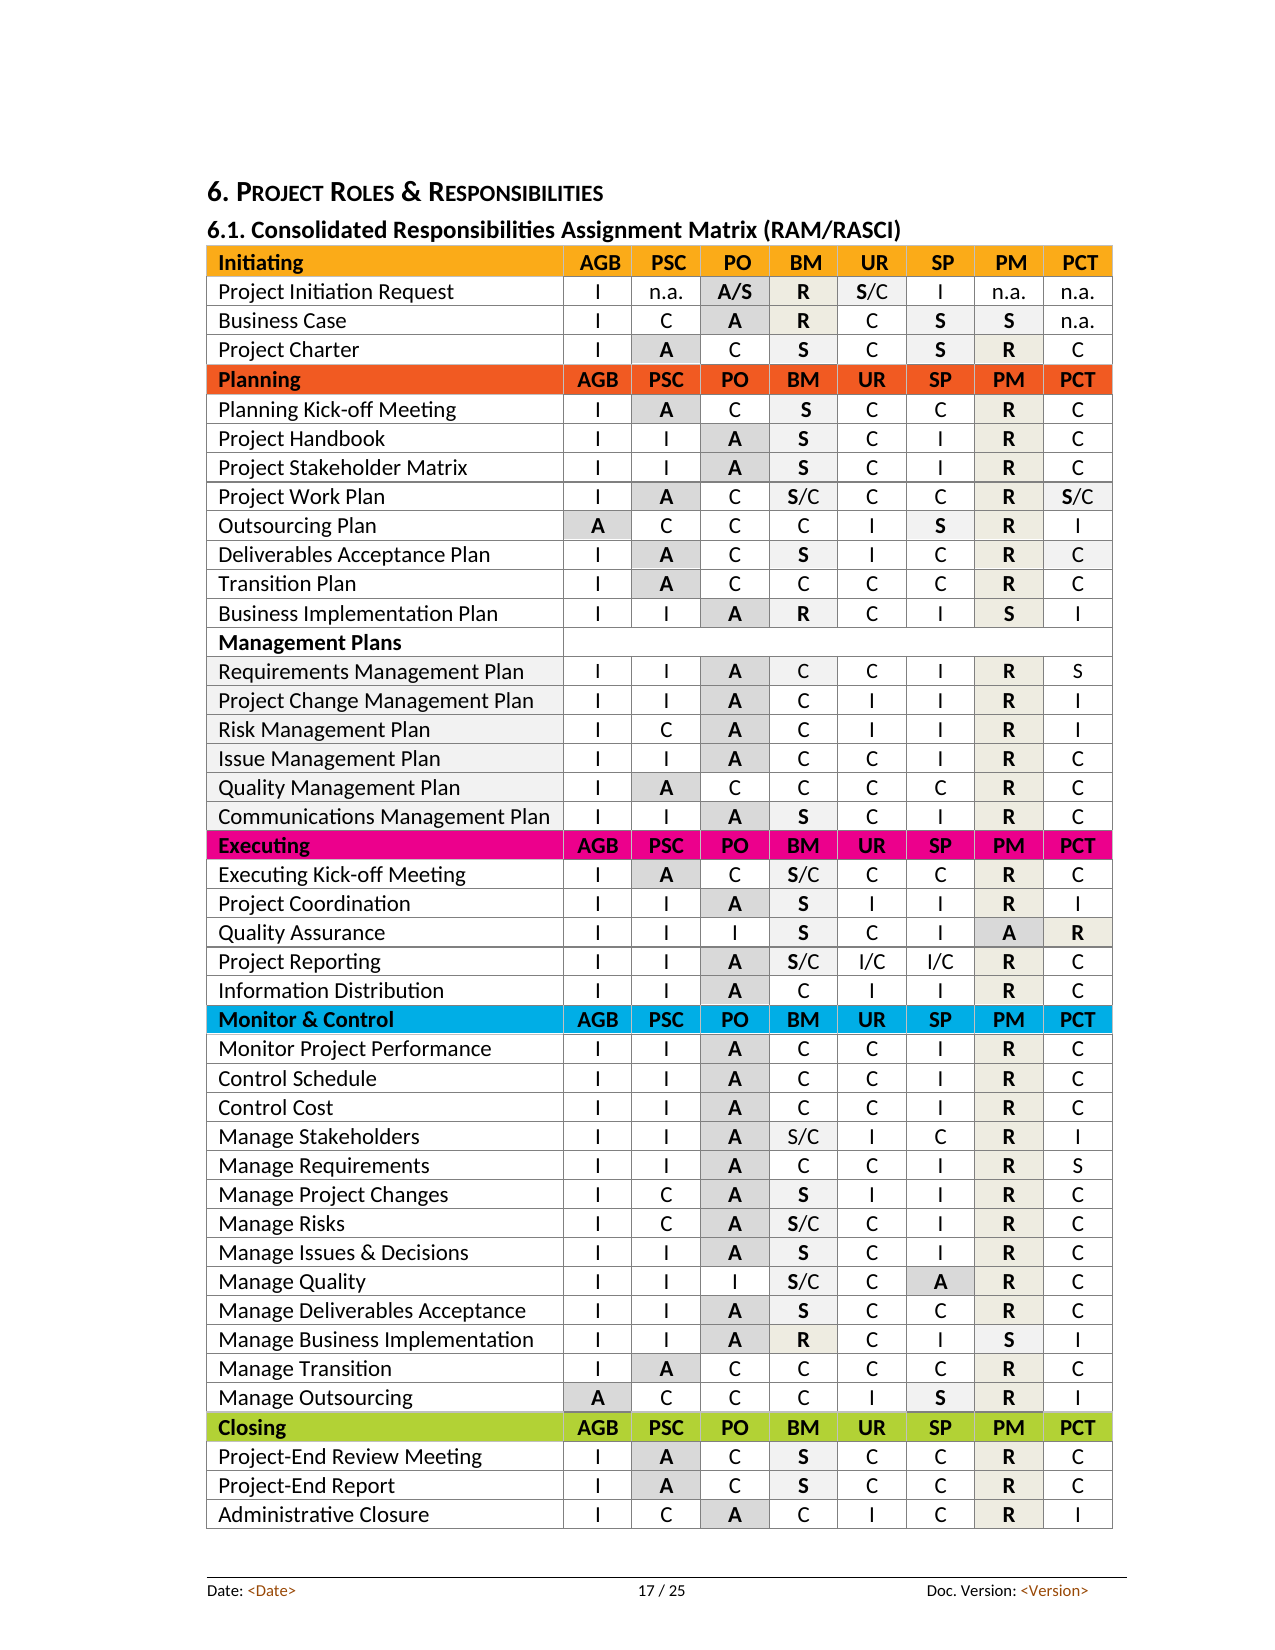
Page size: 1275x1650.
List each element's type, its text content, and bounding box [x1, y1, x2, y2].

table_cell I [907, 1209, 974, 1237]
table_cell S [770, 1442, 837, 1470]
table_cell A [701, 1325, 769, 1353]
table_cell I [632, 657, 700, 685]
table_cell [564, 628, 1112, 656]
table_cell A [701, 1035, 769, 1063]
table_cell I [564, 1180, 631, 1208]
table_cell Quality Management Plan [207, 773, 563, 801]
table_cell A [564, 511, 631, 539]
table_cell I [1044, 1500, 1112, 1528]
table_cell S [770, 1471, 837, 1499]
table_cell C [838, 483, 906, 510]
table_cell UR [838, 365, 906, 394]
table_cell C [701, 1383, 769, 1411]
table_cell C [1044, 1180, 1112, 1208]
table_cell A [701, 1209, 769, 1237]
table_cell PM [975, 1006, 1043, 1033]
table_cell R [975, 1122, 1043, 1150]
table_cell R [770, 599, 837, 627]
table_cell Project Stakeholder Matrix [207, 453, 563, 481]
table_cell PO [701, 1413, 769, 1441]
table_cell A [632, 483, 700, 510]
table_cell I [564, 1238, 631, 1266]
table_cell S [770, 395, 837, 423]
table_cell I [632, 1035, 700, 1063]
table_cell C [632, 1383, 700, 1411]
table_cell I [564, 744, 631, 772]
table_cell R [770, 1325, 837, 1353]
table_cell I [907, 1035, 974, 1063]
table_cell I [632, 453, 700, 481]
table_cell R [975, 1296, 1043, 1324]
table_cell C [632, 1500, 700, 1528]
table_cell I [907, 918, 974, 946]
table_cell S [907, 306, 974, 334]
table_cell I [632, 686, 700, 714]
table_cell I [564, 599, 631, 627]
table_header PSC [632, 246, 700, 276]
table_cell C [838, 453, 906, 481]
table_cell I [907, 453, 974, 481]
table_cell Closing [207, 1413, 563, 1441]
table_cell S/C [770, 1122, 837, 1150]
table_cell I [838, 1122, 906, 1150]
table_cell PCT [1044, 1413, 1112, 1441]
table_cell A [701, 1296, 769, 1324]
table_cell I [907, 744, 974, 772]
table_cell Manage Project Changes [207, 1180, 563, 1208]
table_cell R [975, 1035, 1043, 1063]
table_header PCT [1044, 246, 1112, 276]
table_cell C [838, 1035, 906, 1063]
table_cell C [907, 1122, 974, 1150]
table_cell C [632, 1209, 700, 1237]
table_cell I [907, 1064, 974, 1092]
table_cell C [907, 395, 974, 423]
table_cell C [1044, 976, 1112, 1004]
subtitle Project Roles & Responsibilities [207, 173, 1127, 208]
table_cell R [975, 1093, 1043, 1121]
table_cell I [564, 1500, 631, 1528]
table_cell C [632, 306, 700, 334]
table_cell I [838, 541, 906, 568]
table_cell A [632, 1442, 700, 1470]
table_cell I [564, 1471, 631, 1499]
table_cell C [838, 1325, 906, 1353]
table_cell C [838, 773, 906, 801]
table_cell C [1044, 1093, 1112, 1121]
table_cell A [701, 599, 769, 627]
table_cell Manage Requirements [207, 1151, 563, 1179]
table_cell C [907, 541, 974, 568]
table_cell C [1044, 335, 1112, 363]
table_cell R [975, 1151, 1043, 1179]
table_cell C [1044, 570, 1112, 598]
table_cell I [907, 1093, 974, 1121]
table_cell Control Cost [207, 1093, 563, 1121]
table_cell A [632, 395, 700, 423]
table_cell C [770, 1035, 837, 1063]
table_cell S [770, 541, 837, 568]
table_cell R [975, 541, 1043, 568]
table_cell I [564, 1325, 631, 1353]
table_cell A [907, 1267, 974, 1295]
table_cell BM [770, 365, 837, 394]
table_cell A [632, 335, 700, 363]
table_cell Manage Risks [207, 1209, 563, 1237]
table_cell I/C [907, 948, 974, 975]
table_cell A [701, 976, 769, 1004]
table_cell I [701, 918, 769, 946]
table_cell C [1044, 1209, 1112, 1237]
table_cell I [632, 1238, 700, 1266]
table_cell I [564, 860, 631, 888]
table_cell C [701, 1354, 769, 1382]
table_cell S [770, 1238, 837, 1266]
table_cell I [564, 1093, 631, 1121]
table_cell UR [838, 1413, 906, 1441]
table_cell Project-End Review Meeting [207, 1442, 563, 1470]
table_cell C [1044, 424, 1112, 452]
table_cell SP [907, 831, 974, 859]
table_cell I [564, 541, 631, 568]
table_cell I [838, 511, 906, 539]
table_cell C [1044, 860, 1112, 888]
table_cell C [770, 686, 837, 714]
table_cell C [907, 1354, 974, 1382]
table_cell I [564, 570, 631, 598]
table_cell BM [770, 1006, 837, 1033]
table_cell C [1044, 1354, 1112, 1382]
table_cell PM [975, 831, 1043, 859]
table_header Initiating [207, 246, 563, 276]
table_cell UR [838, 1006, 906, 1033]
table_cell C [701, 570, 769, 598]
table_cell S [770, 1296, 837, 1324]
table_cell I [632, 918, 700, 946]
table_cell Information Distribution [207, 976, 563, 1004]
table_cell C [1044, 773, 1112, 801]
table_cell Manage Issues & Decisions [207, 1238, 563, 1266]
table_cell I [632, 976, 700, 1004]
table_cell A [701, 453, 769, 481]
table_cell Manage Quality [207, 1267, 563, 1295]
table_cell S [975, 306, 1043, 334]
table_cell SP [907, 1413, 974, 1441]
table_cell Risk Management Plan [207, 715, 563, 743]
table_cell I [1044, 715, 1112, 743]
table_cell PSC [632, 831, 700, 859]
table_cell I [1044, 511, 1112, 539]
table_cell R [975, 889, 1043, 917]
table_cell Monitor Project Performance [207, 1035, 563, 1063]
table_cell I/C [838, 948, 906, 975]
table_cell PCT [1044, 831, 1112, 859]
table_cell SP [907, 365, 974, 394]
table_cell R [975, 1267, 1043, 1295]
table_cell I [564, 889, 631, 917]
table_cell I [564, 773, 631, 801]
table_cell I [838, 715, 906, 743]
table_cell Project Charter [207, 335, 563, 363]
table_cell R [975, 424, 1043, 452]
table_cell I [907, 715, 974, 743]
table_cell I [632, 424, 700, 452]
table_cell C [770, 1064, 837, 1092]
table_cell S [770, 335, 837, 363]
table_cell S/C [1044, 483, 1112, 510]
table_cell I [564, 277, 631, 305]
table_cell I [838, 1383, 906, 1411]
table_cell I [907, 1180, 974, 1208]
table_cell S/C [770, 1267, 837, 1295]
table_cell S/C [770, 860, 837, 888]
table_cell A [975, 918, 1043, 946]
table_cell A/S [701, 277, 769, 305]
table_cell BM [770, 1413, 837, 1441]
table_cell C [632, 715, 700, 743]
table_cell C [838, 1064, 906, 1092]
table_cell C [701, 1442, 769, 1470]
table_cell C [838, 335, 906, 363]
table_cell R [975, 948, 1043, 975]
table_cell Control Schedule [207, 1064, 563, 1092]
table_cell S/C [770, 483, 837, 510]
table_cell I [838, 686, 906, 714]
table_cell R [975, 1180, 1043, 1208]
table_cell R [975, 686, 1043, 714]
table_cell I [907, 424, 974, 452]
table_cell S [770, 889, 837, 917]
table_cell PCT [1044, 1006, 1112, 1033]
table_cell I [838, 889, 906, 917]
table_cell C [1044, 1238, 1112, 1266]
table_cell A [701, 744, 769, 772]
table_cell I [1044, 1383, 1112, 1411]
table_cell A [701, 424, 769, 452]
table_cell n.a. [975, 277, 1043, 305]
table_header BM [770, 246, 837, 276]
table_cell I [838, 1500, 906, 1528]
table_cell I [632, 1325, 700, 1353]
subtitle Consolidated Responsibilities Assignment Matrix (RAM/RASCI) [207, 214, 1127, 245]
table_cell C [701, 335, 769, 363]
table_cell I [564, 1354, 631, 1382]
table_cell C [838, 918, 906, 946]
table_cell C [838, 599, 906, 627]
table_cell Project Change Management Plan [207, 686, 563, 714]
table_cell Manage Transition [207, 1354, 563, 1382]
table_cell I [632, 1093, 700, 1121]
table_header PO [701, 246, 769, 276]
table_cell C [838, 744, 906, 772]
table_cell C [838, 395, 906, 423]
table_cell S [770, 918, 837, 946]
table_cell C [907, 1500, 974, 1528]
table_cell C [1044, 1267, 1112, 1295]
table_cell I [701, 1267, 769, 1295]
table_cell PO [701, 831, 769, 859]
table_cell I [1044, 1122, 1112, 1150]
table_cell A [701, 306, 769, 334]
table_cell I [907, 1238, 974, 1266]
table_cell I [632, 1122, 700, 1150]
table_cell Planning Kick-off Meeting [207, 395, 563, 423]
table_cell Business Case [207, 306, 563, 334]
table_cell C [770, 511, 837, 539]
table_cell Quality Assurance [207, 918, 563, 946]
table_cell C [838, 1296, 906, 1324]
table_cell R [975, 1209, 1043, 1237]
table_cell S [975, 1325, 1043, 1353]
table_cell C [907, 860, 974, 888]
table_header SP [907, 246, 974, 276]
table_cell C [838, 802, 906, 830]
table_cell A [632, 541, 700, 568]
table_cell Executing [207, 831, 563, 859]
table_cell R [975, 773, 1043, 801]
table_cell C [838, 657, 906, 685]
table_cell R [975, 570, 1043, 598]
table_cell I [564, 306, 631, 334]
table_cell A [701, 1122, 769, 1150]
table_cell A [701, 657, 769, 685]
table_cell C [770, 773, 837, 801]
table_cell PM [975, 1413, 1043, 1441]
table_cell R [975, 1354, 1043, 1382]
table_cell I [564, 686, 631, 714]
table_cell A [632, 860, 700, 888]
table_cell I [564, 1209, 631, 1237]
table_cell I [632, 948, 700, 975]
table_cell R [975, 1238, 1043, 1266]
table_cell PSC [632, 1413, 700, 1441]
table_cell C [701, 1471, 769, 1499]
table_cell C [770, 715, 837, 743]
table_cell R [975, 976, 1043, 1004]
table_cell A [701, 802, 769, 830]
table_cell Manage Business Implementation [207, 1325, 563, 1353]
table_cell R [975, 1064, 1043, 1092]
table_cell C [1044, 744, 1112, 772]
table_cell Deliverables Acceptance Plan [207, 541, 563, 568]
table_cell A [632, 1471, 700, 1499]
table_cell I [838, 1180, 906, 1208]
table_cell Project Reporting [207, 948, 563, 975]
table_cell I [564, 1442, 631, 1470]
table_cell C [838, 1209, 906, 1237]
table_header AGB [564, 246, 631, 276]
table_cell I [632, 1296, 700, 1324]
table_cell S [770, 424, 837, 452]
table_cell I [907, 657, 974, 685]
table_cell S [770, 1180, 837, 1208]
table_cell S [1044, 1151, 1112, 1179]
table_cell I [632, 1151, 700, 1179]
table_cell I [564, 483, 631, 510]
table_cell I [907, 599, 974, 627]
table_cell AGB [564, 365, 631, 394]
table_cell Requirements Management Plan [207, 657, 563, 685]
table_cell C [907, 1442, 974, 1470]
table_cell C [838, 306, 906, 334]
table_cell C [1044, 1471, 1112, 1499]
table_cell I [907, 976, 974, 1004]
table_cell C [1044, 802, 1112, 830]
table_cell C [1044, 1442, 1112, 1470]
table_cell I [564, 335, 631, 363]
table_cell I [907, 1325, 974, 1353]
table_cell C [838, 1471, 906, 1499]
table_cell C [1044, 395, 1112, 423]
table_cell S/C [770, 948, 837, 975]
table_cell C [770, 1151, 837, 1179]
table_cell PO [701, 365, 769, 394]
table_cell R [770, 277, 837, 305]
table_cell Administrative Closure [207, 1500, 563, 1528]
table_cell C [770, 1354, 837, 1382]
table_cell A [701, 686, 769, 714]
table_cell C [838, 1238, 906, 1266]
table_cell Project Handbook [207, 424, 563, 452]
table_cell C [701, 541, 769, 568]
table_cell I [564, 976, 631, 1004]
table_cell I [1044, 686, 1112, 714]
table_cell I [632, 1267, 700, 1295]
table_cell A [701, 1180, 769, 1208]
table_cell C [838, 1442, 906, 1470]
table_cell Outsourcing Plan [207, 511, 563, 539]
table_cell C [838, 860, 906, 888]
table_cell n.a. [632, 277, 700, 305]
table_header UR [838, 246, 906, 276]
table_cell I [838, 976, 906, 1004]
table_cell C [770, 1383, 837, 1411]
table_cell R [975, 1471, 1043, 1499]
table_cell A [632, 773, 700, 801]
table_cell I [564, 1296, 631, 1324]
table_cell I [907, 889, 974, 917]
table_cell C [838, 1354, 906, 1382]
table_cell Manage Outsourcing [207, 1383, 563, 1411]
table_cell R [975, 715, 1043, 743]
table_cell R [975, 657, 1043, 685]
table_cell AGB [564, 831, 631, 859]
table_cell S [975, 599, 1043, 627]
table_cell I [564, 1267, 631, 1295]
table_cell A [701, 889, 769, 917]
table_cell I [564, 715, 631, 743]
table_cell I [564, 802, 631, 830]
table_cell C [770, 744, 837, 772]
table_cell R [975, 1442, 1043, 1470]
table_cell I [1044, 1325, 1112, 1353]
table_cell C [838, 570, 906, 598]
table_cell R [975, 1500, 1043, 1528]
table_cell C [632, 511, 700, 539]
table_cell C [907, 773, 974, 801]
table_cell R [975, 395, 1043, 423]
table_cell C [907, 1296, 974, 1324]
table_cell I [1044, 889, 1112, 917]
table_cell AGB [564, 1413, 631, 1441]
table_cell A [564, 1383, 631, 1411]
table_cell I [564, 395, 631, 423]
table_cell Manage Deliverables Acceptance [207, 1296, 563, 1324]
table_cell Planning [207, 365, 563, 394]
table_cell R [975, 744, 1043, 772]
table_cell I [564, 948, 631, 975]
table_cell C [1044, 948, 1112, 975]
table_cell BM [770, 831, 837, 859]
table_cell A [701, 1238, 769, 1266]
table_cell I [564, 453, 631, 481]
table_cell PM [975, 365, 1043, 394]
table_cell S [770, 802, 837, 830]
table_cell C [632, 1180, 700, 1208]
table_cell I [632, 889, 700, 917]
table_cell C [907, 570, 974, 598]
table_cell I [907, 802, 974, 830]
table_cell R [975, 1383, 1043, 1411]
table_cell C [701, 511, 769, 539]
table_cell A [701, 1064, 769, 1092]
table_cell I [632, 744, 700, 772]
table_cell SP [907, 1006, 974, 1033]
table_cell AGB [564, 1006, 631, 1033]
table_cell C [1044, 1296, 1112, 1324]
table_cell A [701, 1151, 769, 1179]
table_cell C [701, 483, 769, 510]
table_cell I [564, 1122, 631, 1150]
table_cell C [701, 395, 769, 423]
table_cell I [632, 1064, 700, 1092]
table_cell Project Coordination [207, 889, 563, 917]
table_cell C [907, 1471, 974, 1499]
table_cell R [975, 802, 1043, 830]
table_cell S [907, 1383, 974, 1411]
table_header PM [975, 246, 1043, 276]
table_cell S [907, 511, 974, 539]
table_cell A [701, 1093, 769, 1121]
table_cell C [838, 1151, 906, 1179]
table_cell C [701, 773, 769, 801]
table_cell I [907, 1151, 974, 1179]
table_cell C [838, 424, 906, 452]
table_cell S/C [770, 1209, 837, 1237]
table_cell PSC [632, 365, 700, 394]
table_cell R [975, 860, 1043, 888]
table_cell S [907, 335, 974, 363]
table_cell Management Plans [207, 628, 563, 656]
table_cell A [632, 570, 700, 598]
table_cell n.a. [1044, 277, 1112, 305]
table_cell I [907, 277, 974, 305]
table_cell C [770, 570, 837, 598]
table_cell C [838, 1093, 906, 1121]
table_cell C [1044, 1064, 1112, 1092]
table_cell I [632, 802, 700, 830]
table_cell Monitor & Control [207, 1006, 563, 1033]
table_cell Business Implementation Plan [207, 599, 563, 627]
table_cell Transition Plan [207, 570, 563, 598]
table_cell C [701, 860, 769, 888]
table_cell R [975, 511, 1043, 539]
table_cell Executing Kick-off Meeting [207, 860, 563, 888]
table_cell I [564, 1035, 631, 1063]
table_cell I [564, 424, 631, 452]
table_cell I [564, 1064, 631, 1092]
table_cell R [770, 306, 837, 334]
table_cell S [1044, 657, 1112, 685]
table_cell Project Work Plan [207, 483, 563, 510]
table_cell C [1044, 541, 1112, 568]
table_cell R [975, 483, 1043, 510]
table_cell C [1044, 453, 1112, 481]
table_cell I [564, 918, 631, 946]
table_cell A [632, 1354, 700, 1382]
table_cell I [564, 657, 631, 685]
table_cell C [770, 657, 837, 685]
table_cell A [701, 1500, 769, 1528]
table_cell Manage Stakeholders [207, 1122, 563, 1150]
table_cell C [770, 976, 837, 1004]
table_cell I [632, 599, 700, 627]
table_cell Communications Management Plan [207, 802, 563, 830]
table_cell A [701, 715, 769, 743]
table_cell S [770, 453, 837, 481]
table_cell R [975, 335, 1043, 363]
table_cell PO [701, 1006, 769, 1033]
table_cell C [907, 483, 974, 510]
table_cell Project-End Report [207, 1471, 563, 1499]
table_cell Project Initiation Request [207, 277, 563, 305]
table_cell C [1044, 1035, 1112, 1063]
table_cell C [770, 1500, 837, 1528]
table_cell I [1044, 599, 1112, 627]
table_cell C [770, 1093, 837, 1121]
table_cell C [838, 1267, 906, 1295]
table_cell I [564, 1151, 631, 1179]
table_cell A [701, 948, 769, 975]
table_cell Issue Management Plan [207, 744, 563, 772]
table_cell R [1044, 918, 1112, 946]
table_cell PCT [1044, 365, 1112, 394]
table_cell S/C [838, 277, 906, 305]
table_cell I [907, 686, 974, 714]
table_cell n.a. [1044, 306, 1112, 334]
table_cell R [975, 453, 1043, 481]
table_cell PSC [632, 1006, 700, 1033]
table_cell UR [838, 831, 906, 859]
